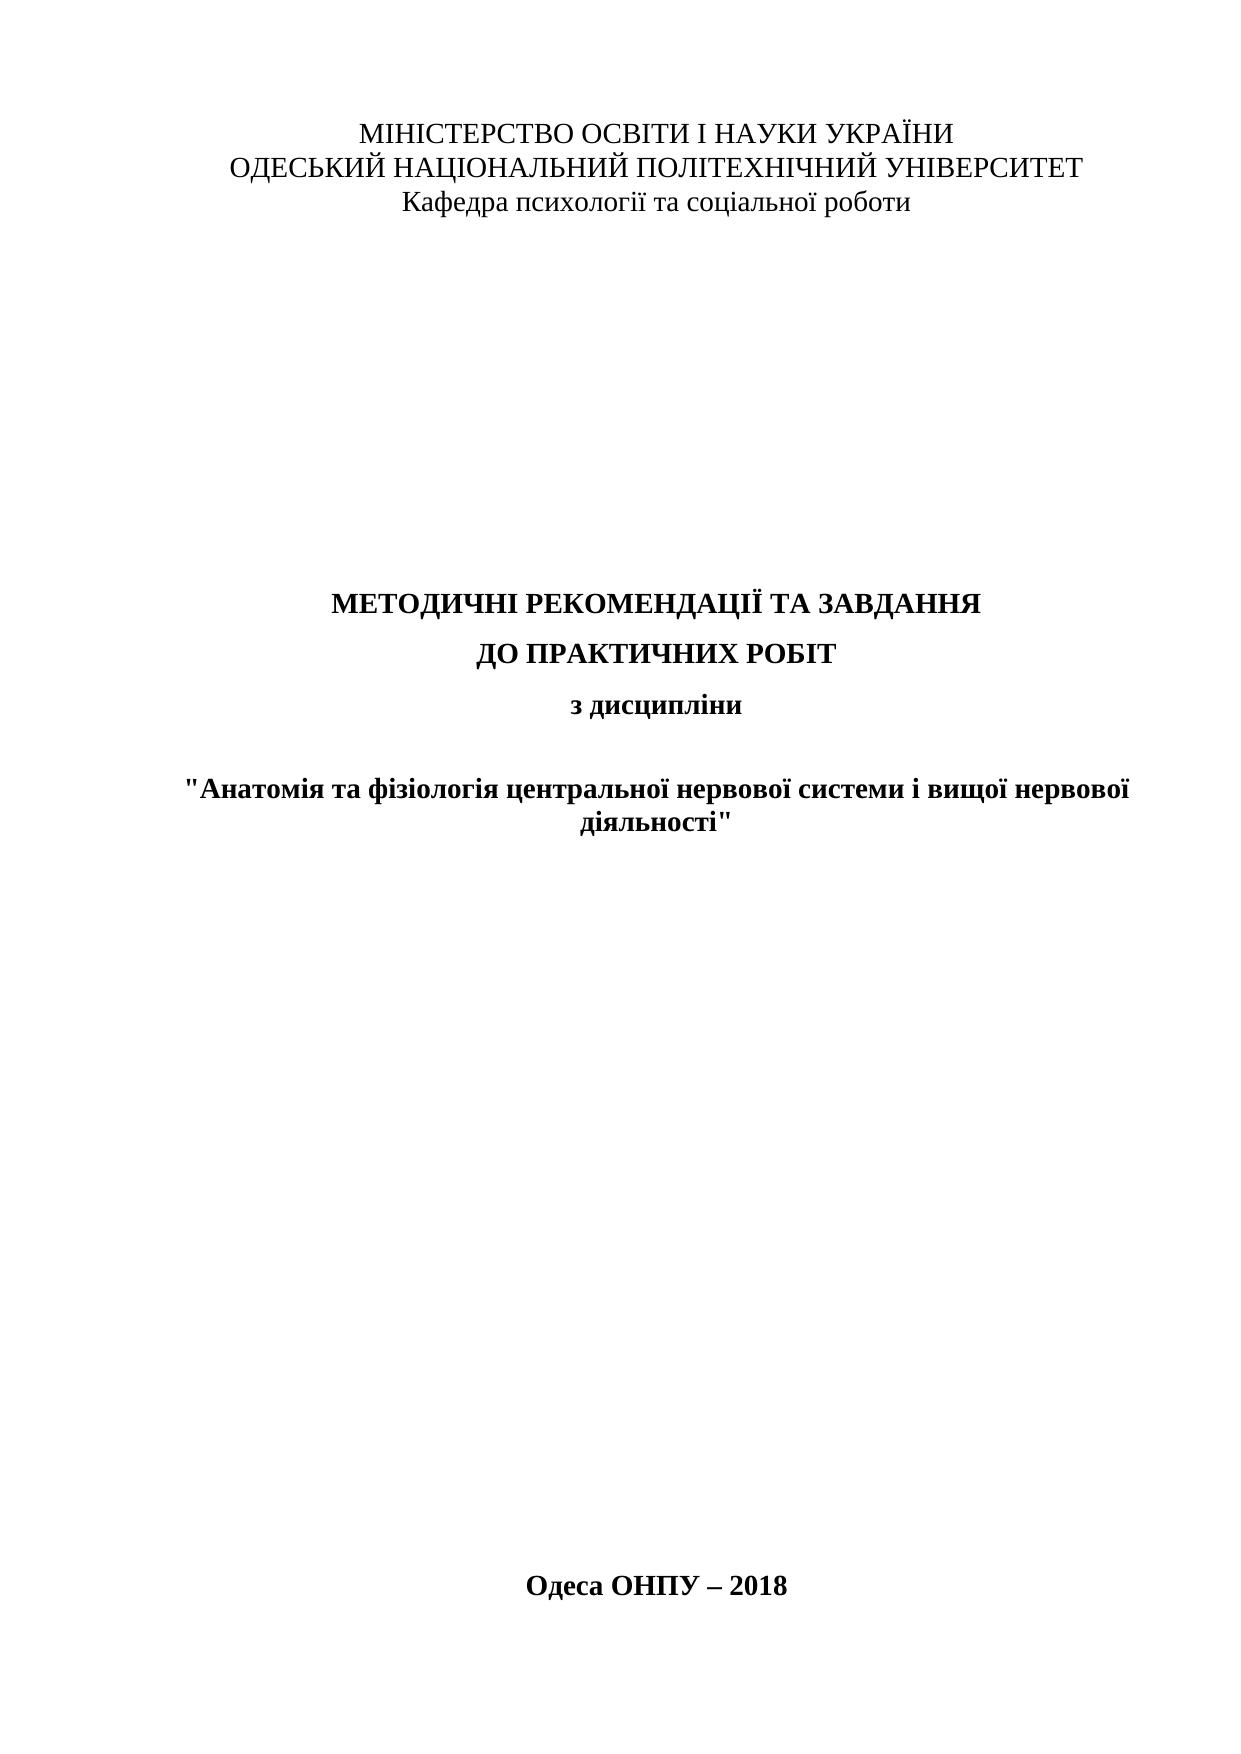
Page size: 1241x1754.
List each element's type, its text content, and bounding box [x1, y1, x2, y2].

text Кафедра психології та соціальної роботи [150, 184, 1163, 217]
text з дисципліни [150, 687, 1163, 720]
text Одеса ОНПУ – 2018 [150, 1568, 1163, 1602]
text "Анатомія та фізіологія центральної нервової системи і вищої нервової діяльності" [150, 771, 1163, 838]
text ДО ПРАКТИЧНИХ РОБІТ [150, 637, 1163, 670]
text МЕТОДИЧНІ РЕКОМЕНДАЦІЇ ТА ЗАВДАННЯ [150, 586, 1163, 620]
text ОДЕСЬКИЙ НАЦІОНАЛЬНИЙ ПОЛІТЕХНІЧНИЙ УНІВЕРСИТЕТ [150, 150, 1163, 184]
text МІНІСТЕРСТВО ОСВІТИ І НАУКИ УКРАЇНИ [150, 117, 1163, 150]
